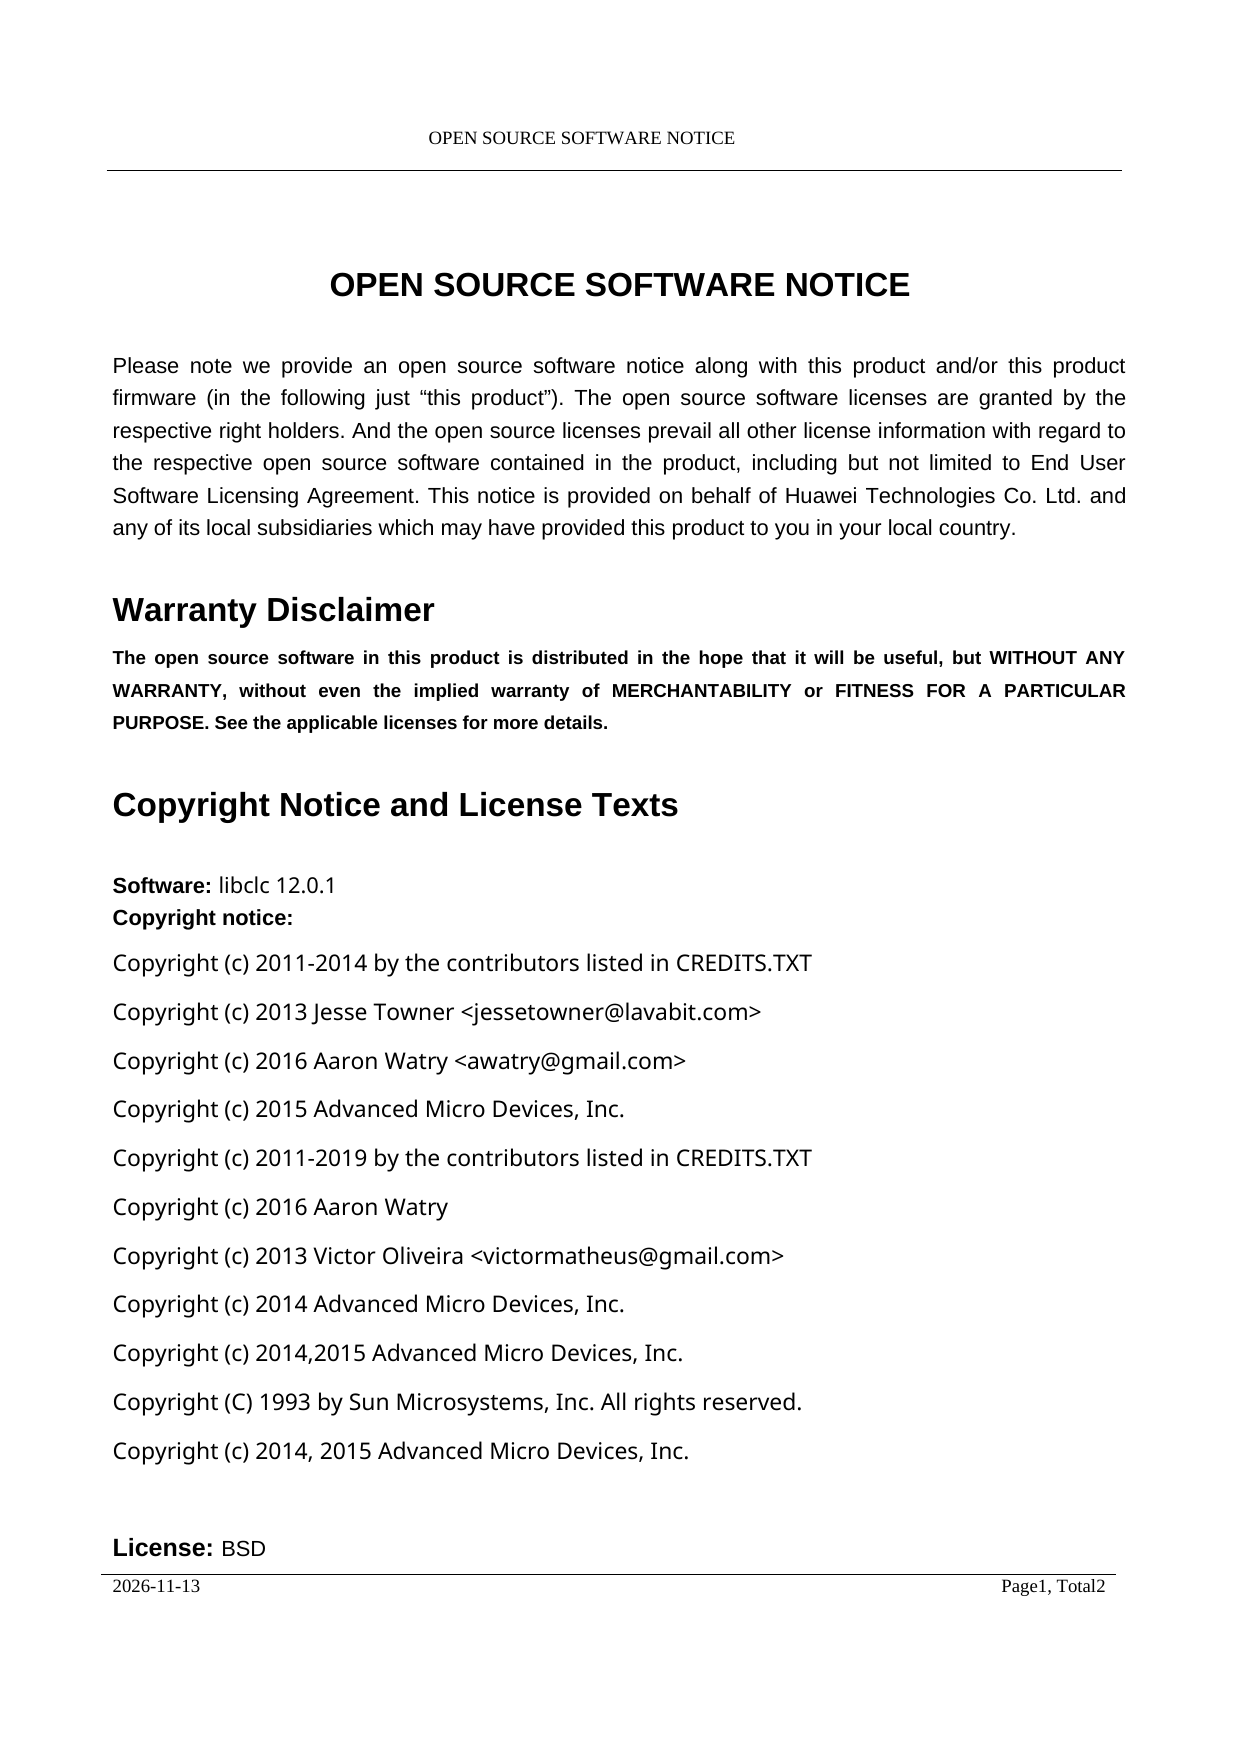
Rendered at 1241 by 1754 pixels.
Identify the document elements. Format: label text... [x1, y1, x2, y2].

text Please note we provide an open source software notice along with this product and/or this product firmware (in the following just “this product”). The open source software licenses are granted by the respective right holders. And the open source licenses prevail all other license information with regard to the respective open source software contained in the product, including but not limited to End User Software Licensing Agreement. This notice is provided on behalf of Huawei Technologies Co. Ltd. and any of its local subsidiaries which may have provided this product to you in your local country. [112, 349, 1128, 544]
text Copyright (c) 2011-2014 by the contributors listed in CREDITS.TXT Copyright (c) 2013 Jesse Towner <jessetowner@lavabit.com> Copyright (c) 2016 Aaron Watry <awatry@gmail.com> Copyright (c) 2015 Advanced Micro Devices, Inc. Copyright (c) 2011-2019 by the contributors listed in CREDITS.TXT Copyright (c) 2016 Aaron Watry Copyright (c) 2013 Victor Oliveira <victormatheus@gmail.com> Copyright (c) 2014 Advanced Micro Devices, Inc. Copyright (c) 2014,2015 Advanced Micro Devices, Inc. Copyright (C) 1993 by Sun Microsystems, Inc. All rights reserved. Copyright (c) 2014, 2015 Advanced Micro Devices, Inc. [112, 947, 1128, 1515]
text The open source software in this product is distributed in the hope that it will be useful, but WITHOUT ANY WARRANTY, without even the implied warranty of MERCHANTABILITY or FITNESS FOR A PARTICULAR PURPOSE. See the applicable licenses for more details. [112, 641, 1128, 739]
text Copyright Notice and License Texts [112, 771, 1128, 836]
text License: BSD [112, 1532, 1128, 1564]
text OPEN SOURCE SOFTWARE NOTICE [112, 251, 1128, 316]
text Copyright notice: [112, 901, 1128, 934]
text Software: libclc 12.0.1 [112, 869, 1128, 901]
text Warranty Disclaimer [112, 576, 1128, 641]
